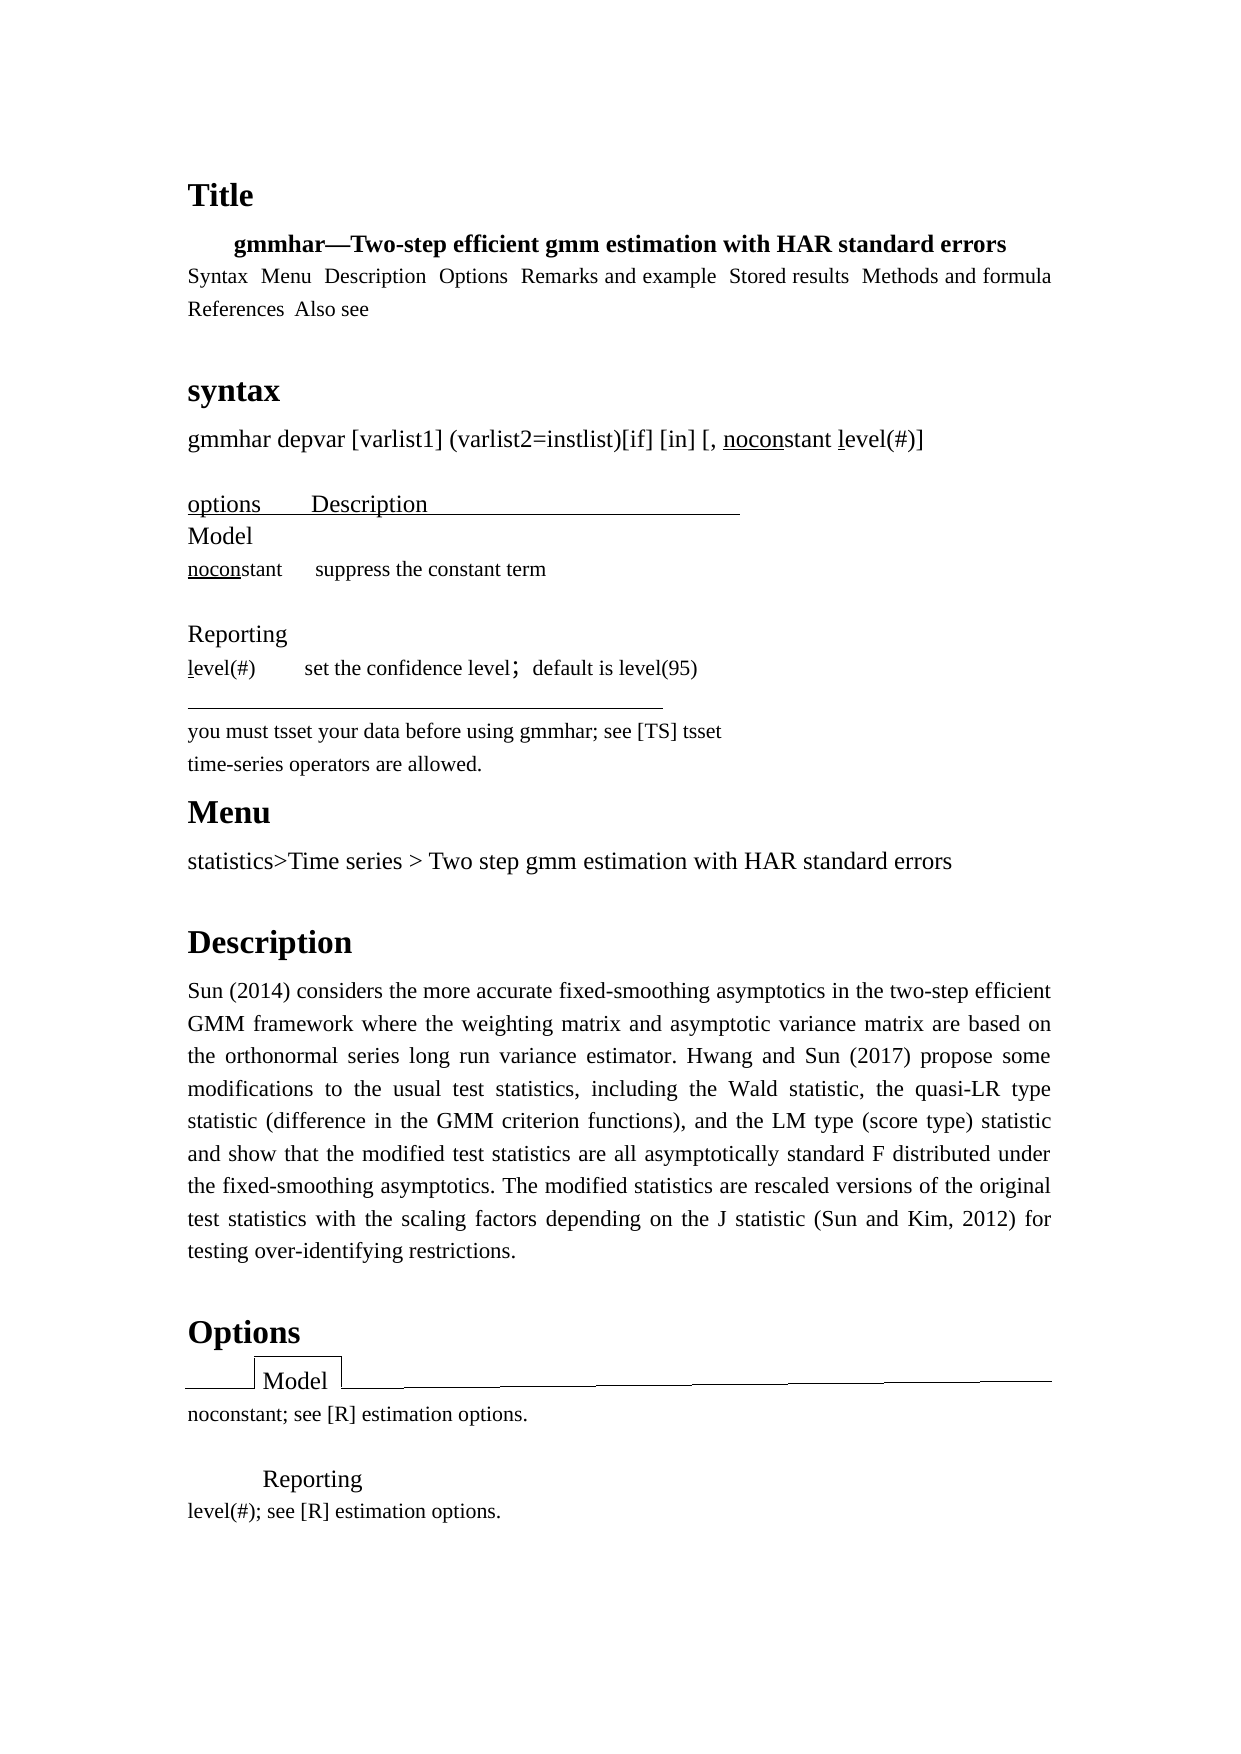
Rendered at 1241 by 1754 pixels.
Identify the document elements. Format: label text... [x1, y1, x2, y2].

text Syntax Menu Description Options Remarks and example Stored results Methods and formula References Also see [187, 259, 1053, 324]
text Title [187, 162, 1053, 227]
text Reporting [187, 1462, 1053, 1494]
text level(#) set the confidence level；default is level(95) [187, 649, 1053, 682]
text options Description [187, 487, 1053, 519]
text Model [187, 519, 1053, 552]
text time-series operators are allowed. [187, 747, 1053, 779]
text level(#); see [R] estimation options. [187, 1494, 1053, 1527]
text Reporting [187, 617, 1053, 649]
text statistics>Time series > Two step gmm estimation with HAR standard errors [187, 844, 1053, 877]
text you must tsset your data before using gmmhar; see [TS] tsset [187, 714, 1053, 747]
text gmmhar depvar [varlist1] (varlist2=instlist)[if] [in] [, noconstant level(#)] [187, 422, 1053, 454]
text noconstant; see [R] estimation options. [187, 1397, 1053, 1429]
text Sun (2014) considers the more accurate fixed-smoothing asymptotics in the two-step efficient GMM framework where the weighting matrix and asymptotic variance matrix are based on the orthonormal series long run variance estimator. Hwang and Sun (2017) propose some modifications to the usual test statistics, including the Wald statistic, the quasi-LR type statistic (difference in the GMM criterion functions), and the LM type (score type) statistic and show that the modified test statistics are all asymptotically standard F distributed under the fixed-smoothing asymptotics. The modified statistics are rescaled versions of the original test statistics with the scaling factors depending on the J statistic (Sun and Kim, 2012) for testing over-identifying restrictions. [187, 974, 1053, 1267]
text Options [187, 1299, 1053, 1364]
text Description [187, 909, 1053, 974]
text syntax [187, 357, 1053, 422]
text Menu [187, 779, 1053, 844]
text gmmhar—Two-step efficient gmm estimation with HAR standard errors [187, 227, 1053, 259]
text Model [187, 1364, 1053, 1397]
text noconstant suppress the constant term [187, 552, 1053, 584]
